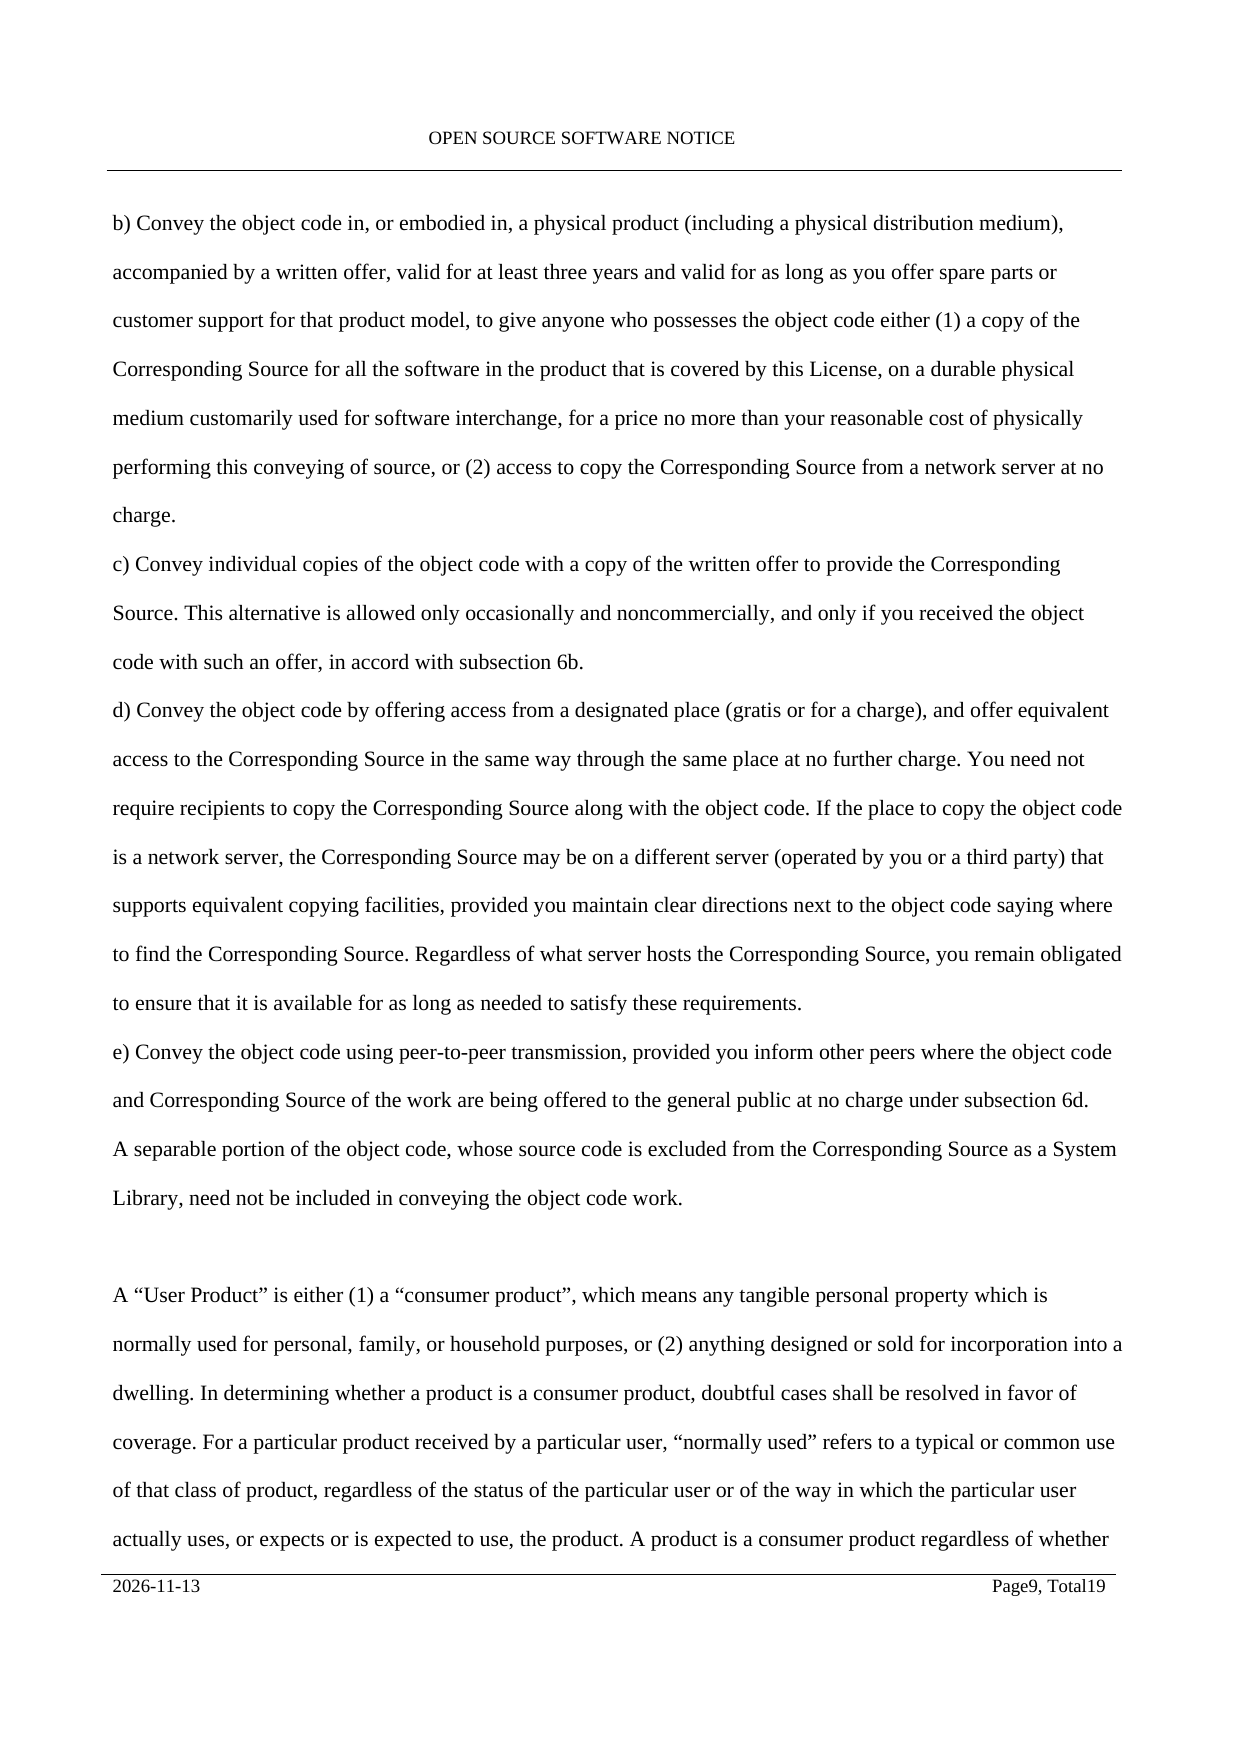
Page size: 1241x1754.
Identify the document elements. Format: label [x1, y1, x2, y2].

text [112, 206, 1128, 1555]
